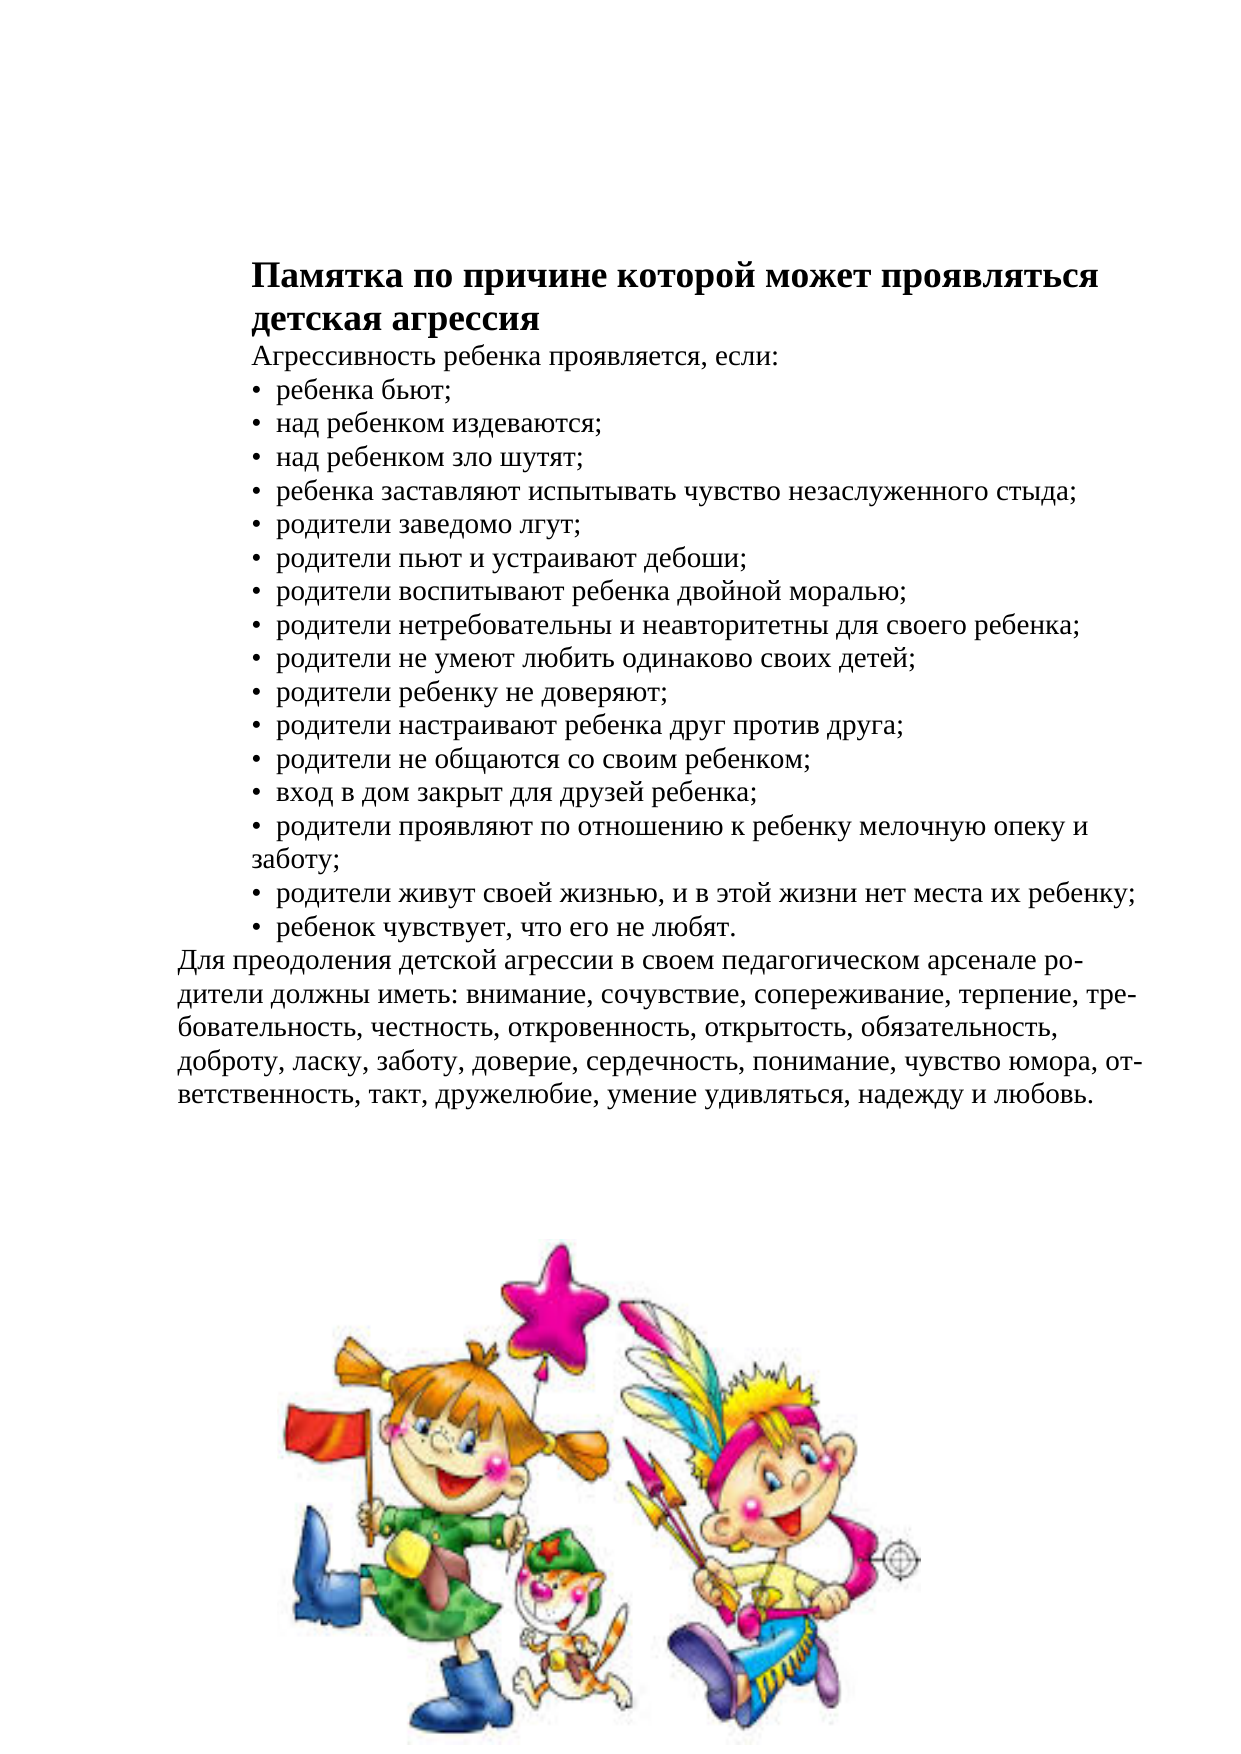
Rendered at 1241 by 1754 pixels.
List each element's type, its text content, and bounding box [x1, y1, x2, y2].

text Для преодоления детской агрессии в своем педагогическом арсенале родители должны иметь: внимание, сочувствие, сопереживание, терпение, требовательность, честность, откровенность, открытость, обязательность, доброту, ласку, заботу, доверие, сердечность, понимание, чувство юмора, ответственность, такт, дружелюбие, умение удивляться, надежду и любовь. [177, 942, 1152, 1110]
text • родители не общаются со своим ребенком; [251, 741, 1152, 774]
text • родители заведомо лгут; [251, 506, 1152, 540]
text • родители пьют и устраивают дебоши; [251, 540, 1152, 573]
text • родители настраивают ребенка друг против друга; [251, 707, 1152, 741]
text • над ребенком зло шутят; [251, 439, 1152, 473]
text • родители не умеют любить одинаково своих детей; [251, 640, 1152, 674]
text Агрессивность ребенка проявляется, если: [177, 338, 1152, 372]
text • ребенок чувствует, что его не любят. [251, 909, 1152, 942]
text • родители живут своей жизнью, и в этой жизни нет места их ребенку; [251, 875, 1152, 909]
text • родители ребенку не доверяют; [251, 674, 1152, 707]
text Памятка по причине которой может проявляться детская агрессия [251, 252, 1152, 338]
text • ребенка бьют; [251, 372, 1152, 406]
text • родители воспитывают ребенка двойной моралью; [251, 573, 1152, 607]
text • родители проявляют по отношению к ребенку мелочную опеку и заботу; [251, 808, 1152, 875]
text • над ребенком издеваются; [251, 406, 1152, 439]
picture [277, 1239, 921, 1745]
text • ребенка заставляют испытывать чувство незаслуженного стыда; [251, 473, 1152, 506]
text • родители нетребовательны и неавторитетны для своего ребенка; [251, 607, 1152, 640]
text • вход в дом закрыт для друзей ребенка; [251, 774, 1152, 808]
